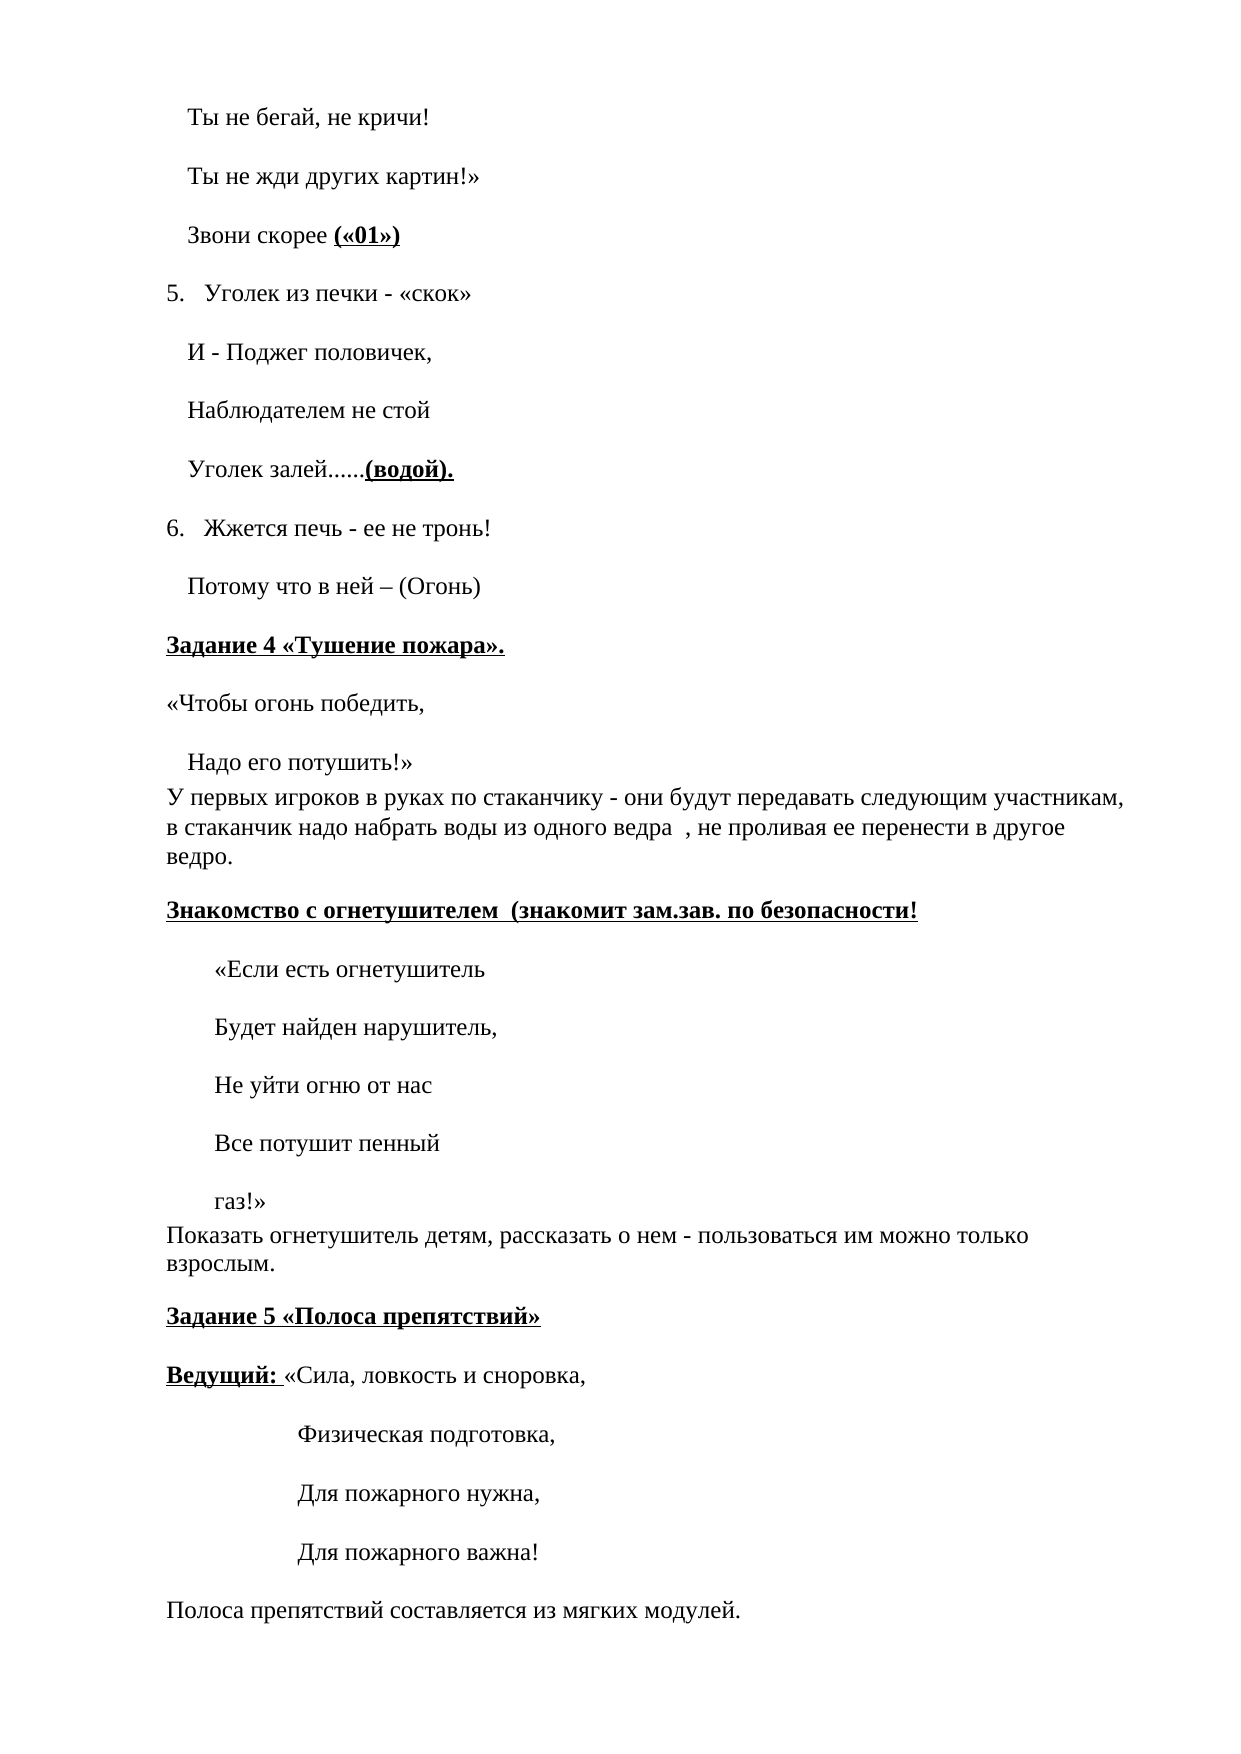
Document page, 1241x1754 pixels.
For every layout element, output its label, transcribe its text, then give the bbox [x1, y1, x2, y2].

text Физическая подготовка, [297, 1395, 1147, 1454]
text Задание 4 «Тушение пожара». [166, 606, 1147, 665]
text Уголек залей (водой). [187, 431, 1147, 489]
text Задание 5 «Полоса препятствий» [166, 1277, 1147, 1336]
text «Чтобы огонь победить, [166, 665, 1147, 723]
text Наблюдателем не стой [187, 372, 1147, 431]
text Полоса препятствий составляется из мягких модулей. [166, 1572, 1147, 1631]
text У первых игроков в руках по стаканчику - они будут передавать следующим участникам, в стаканчик надо набрать воды из одного ведра , не проливая ее перенести в другое ведро. [166, 782, 1147, 870]
text Для пожарного нужна, [297, 1454, 1147, 1513]
text Знакомство с огнетушителем (знакомит зам.зав. по безопасности! [166, 873, 1147, 931]
text Не уйти огню от нас Все потушит пенный газ!» [214, 1047, 486, 1221]
text Потому что в ней – (Огонь) [187, 548, 1147, 606]
list Уголек из печки - «скок» [166, 255, 1147, 314]
text Звони скорее («01») [187, 197, 1147, 255]
text Ты не жди других картин!» [187, 138, 1147, 197]
text Ведущий: «Сила, ловкость и сноровка, [166, 1336, 1147, 1395]
text Для пожарного важна! [297, 1513, 1147, 1572]
text И - Поджег половичек, [187, 314, 1147, 372]
text «Если есть огнетушитель Будет найден нарушитель, [214, 931, 499, 1047]
text Ты не бегай, не кричи! [187, 106, 430, 131]
text Показать огнетушитель детям, рассказать о нем - пользоваться им можно только взрослым. [166, 1221, 1147, 1277]
list Жжется печь - ее не тронь! [166, 489, 1147, 548]
text Надо его потушить!» [187, 723, 1147, 782]
